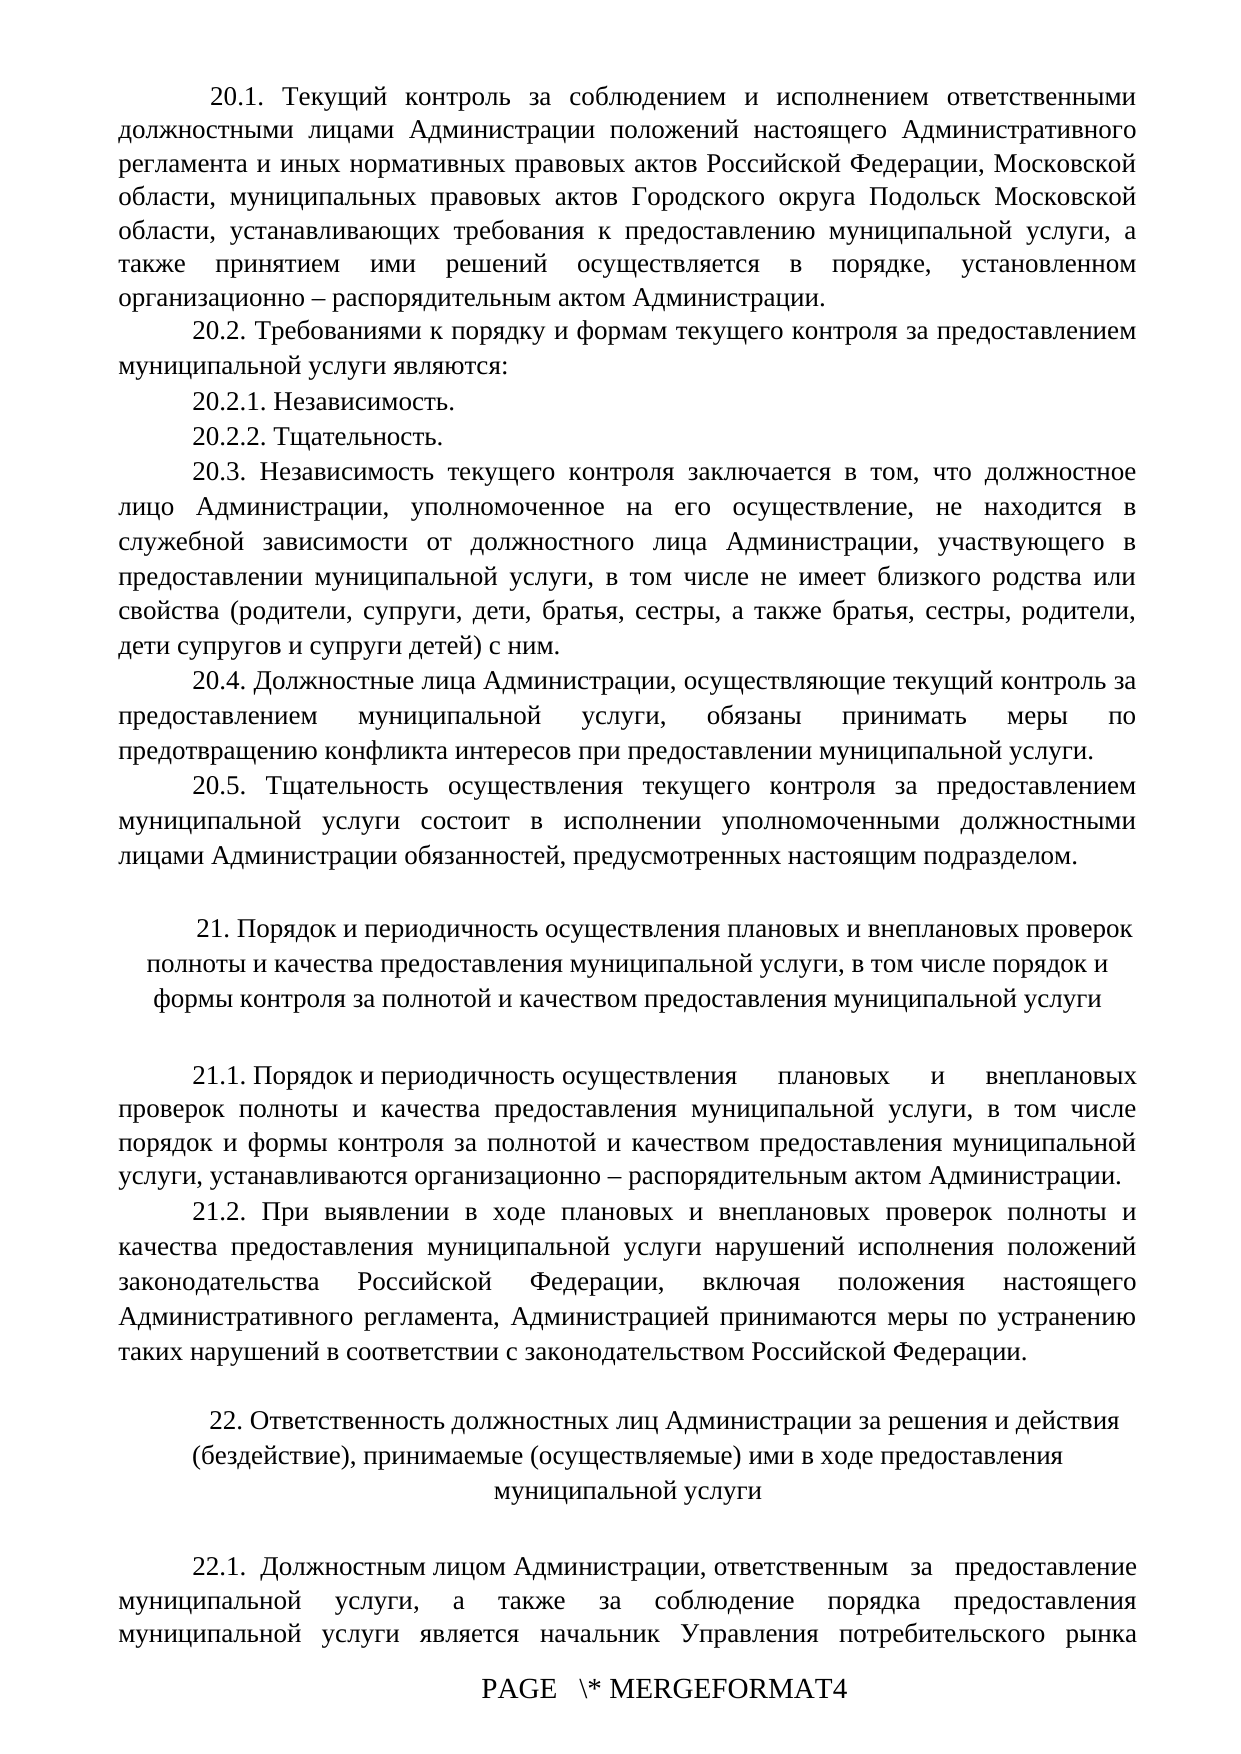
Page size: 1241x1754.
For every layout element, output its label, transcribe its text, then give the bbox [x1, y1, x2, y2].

text 20.4. Должностные лица Администрации, осуществляющие текущий контроль за предоставлением муниципальной услуги, обязаны принимать меры по предотвращению конфликта интересов при предоставлении муниципальной услуги. [118, 664, 1138, 765]
subtitle 21. Порядок и периодичность осуществления плановых и внеплановых проверок полноты и качества предоставления муниципальной услуги, в том числе порядок и формы контроля за полнотой и качеством предоставления муниципальной услуги [118, 912, 1138, 1013]
text 20.2. Требованиями к порядку и формам текущего контроля за предоставлением муниципальной услуги являются: [118, 314, 1138, 380]
text 21.1. Порядок и периодичность осуществления плановых и внеплановых проверок полноты и качества предоставления муниципальной услуги, в том числе порядок и формы контроля за полнотой и качеством предоставления муниципальной услуги, устанавливаются организационно – распорядительным актом Администрации. [118, 1059, 1138, 1191]
text 21.2. При выявлении в ходе плановых и внеплановых проверок полноты и качества предоставления муниципальной услуги нарушений исполнения положений законодательства Российской Федерации, включая положения настоящего Административного регламента, Администрацией принимаются меры по устранению таких нарушений в соответствии с законодательством Российской Федерации. [118, 1195, 1138, 1366]
text 20.3. Независимость текущего контроля заключается в том, что должностное лицо Администрации, уполномоченное на его осуществление, не находится в служебной зависимости от должностного лица Администрации, участвующего в предоставлении муниципальной услуги, в том числе не имеет близкого родства или свойства (родители, супруги, дети, братья, сестры, а также братья, сестры, родители, дети супругов и супруги детей) с ним. [118, 455, 1138, 660]
subtitle 22. Ответственность должностных лиц Администрации за решения и действия (бездействие), принимаемые (осуществляемые) ими в ходе предоставления муниципальной услуги [118, 1404, 1138, 1505]
text 20.2.2. Тщательность. [118, 420, 1138, 451]
text 20.2.1. Независимость. [118, 384, 1138, 416]
text 20.1. Текущий контроль за соблюдением и исполнением ответственными должностными лицами Администрации положений настоящего Административного регламента и иных нормативных правовых актов Российской Федерации, Московской области, муниципальных правовых актов Городского округа Подольск Московской области, устанавливающих требования к предоставлению муниципальной услуги, а также принятием ими решений осуществляется в порядке, установленном организационно – распорядительным актом Администрации. [118, 80, 1138, 312]
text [118, 1550, 1138, 1648]
text 20.5. Тщательность осуществления текущего контроля за предоставлением муниципальной услуги состоит в исполнении уполномоченными должностными лицами Администрации обязанностей, предусмотренных настоящим подразделом. [118, 769, 1138, 870]
